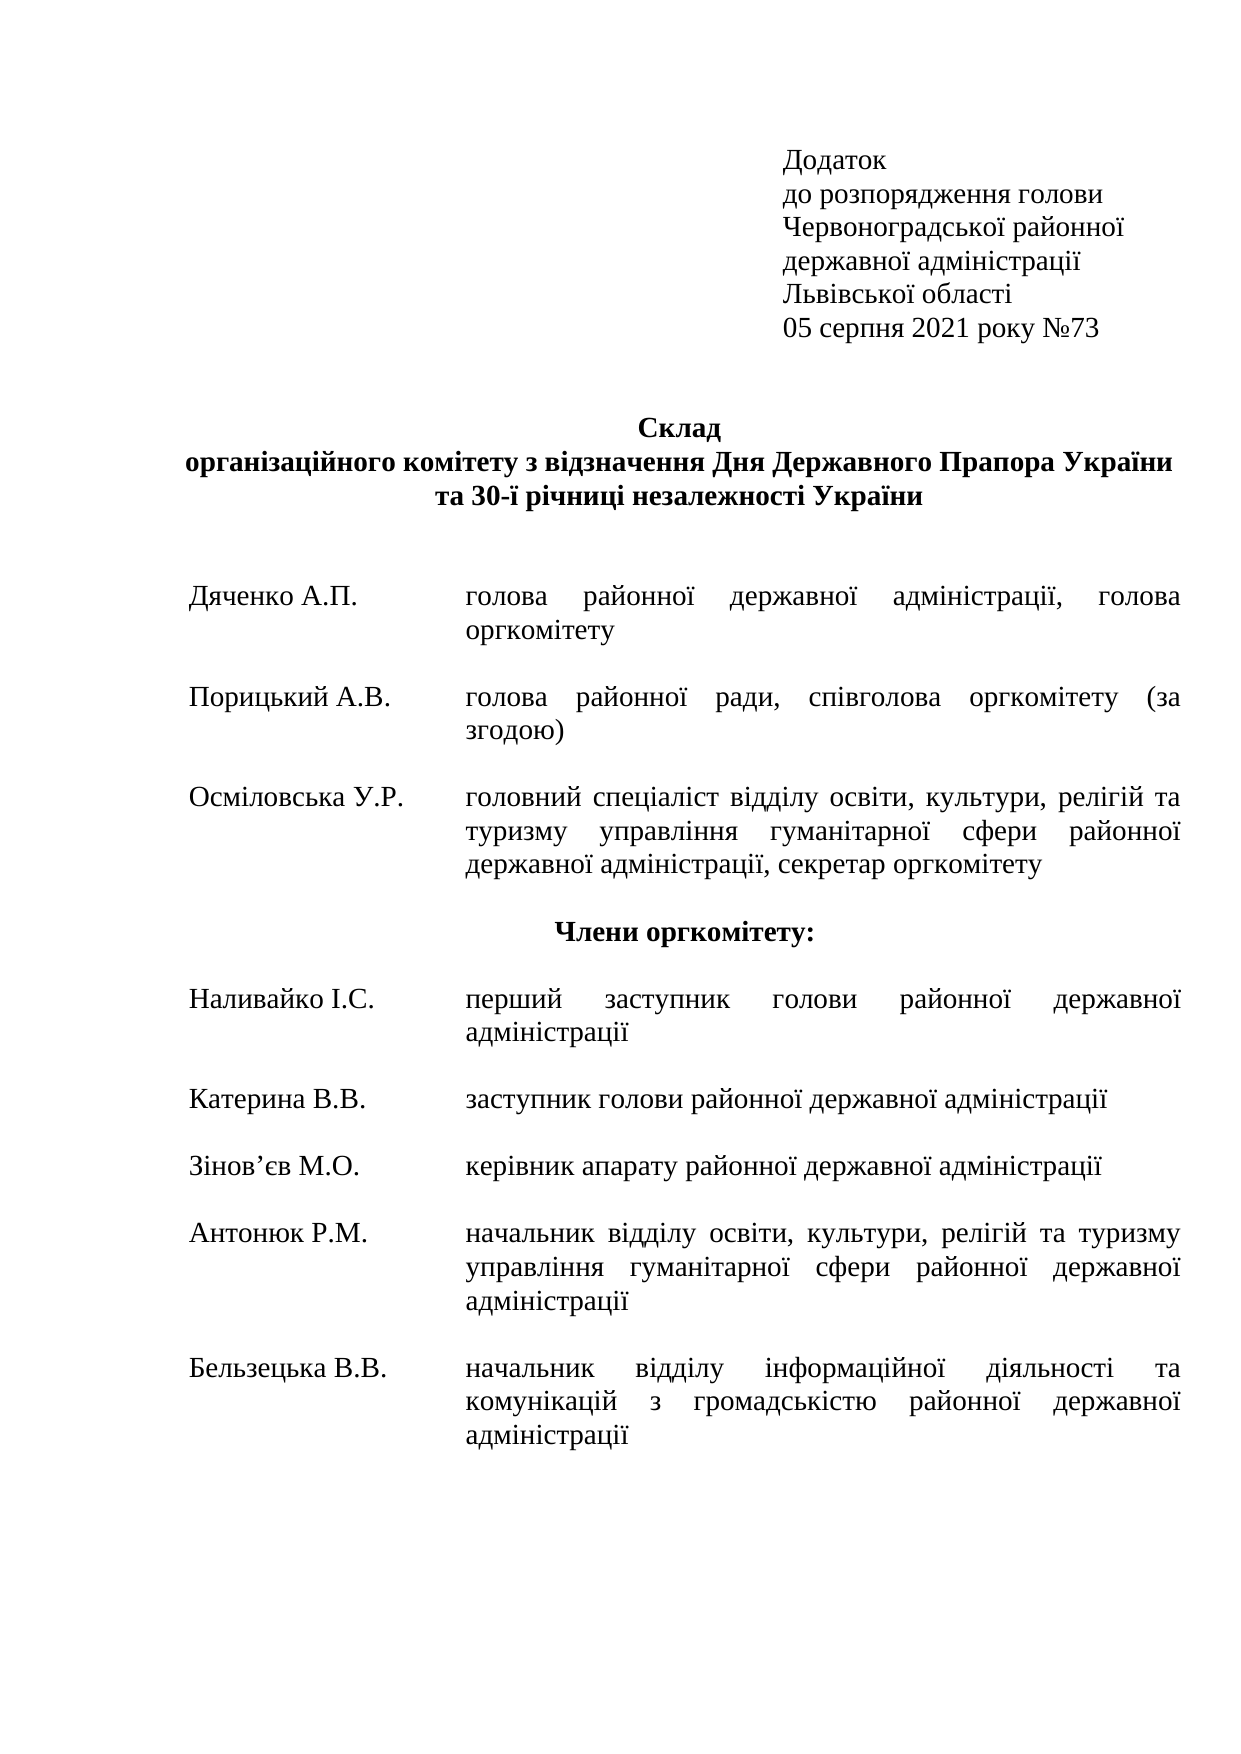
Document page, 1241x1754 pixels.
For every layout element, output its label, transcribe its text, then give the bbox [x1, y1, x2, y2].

table_cell Антонюк Р.М. [177, 1216, 454, 1350]
table_cell перший заступник голови районної державної адміністрації заступник голови районної державної адміністрації [454, 981, 1192, 1148]
table_cell керівник апарату районної державної адміністрації [454, 1149, 1192, 1216]
text Додаток [783, 142, 1181, 176]
table_cell Зінов’єв М.О. [177, 1149, 454, 1216]
text державної адміністрації Львівської області [783, 243, 1181, 310]
text Склад [177, 411, 1181, 444]
table_cell Осміловська У.Р. [177, 780, 454, 880]
table_cell Члени оргкомітету: [177, 880, 1192, 981]
text та 30-ї річниці незалежності України [177, 478, 1181, 511]
table_header Дяченко А.П. [177, 578, 454, 679]
table_header голова районної державної адміністрації, голова оргкомітету [454, 578, 1192, 679]
text організаційного комітету з відзначення Дня Державного Прапора України [177, 444, 1181, 478]
table_cell начальник відділу освіти, культури, релігій та туризму управління гуманітарної сфери районної державної адміністрації [454, 1216, 1192, 1350]
table_cell Порицький А.В. [177, 679, 454, 779]
table_cell головний спеціаліст відділу освіти, культури, релігій та туризму управління гуманітарної сфери районної державної адміністрації, секретар оргкомітету [454, 780, 1192, 880]
table_cell начальник відділу інформаційної діяльності та комунікацій з громадськістю районної державної адміністрації [454, 1350, 1192, 1450]
text до розпорядження голови Червоноградської районної [783, 176, 1181, 243]
table_cell Бельзецька В.В. [177, 1350, 454, 1450]
text 05 серпня 2021 року №73 [783, 310, 1181, 343]
table_cell голова районної ради, співголова оргкомітету (за згодою) [454, 679, 1192, 779]
table_cell Наливайко І.С. Катерина В.В. [177, 981, 454, 1148]
